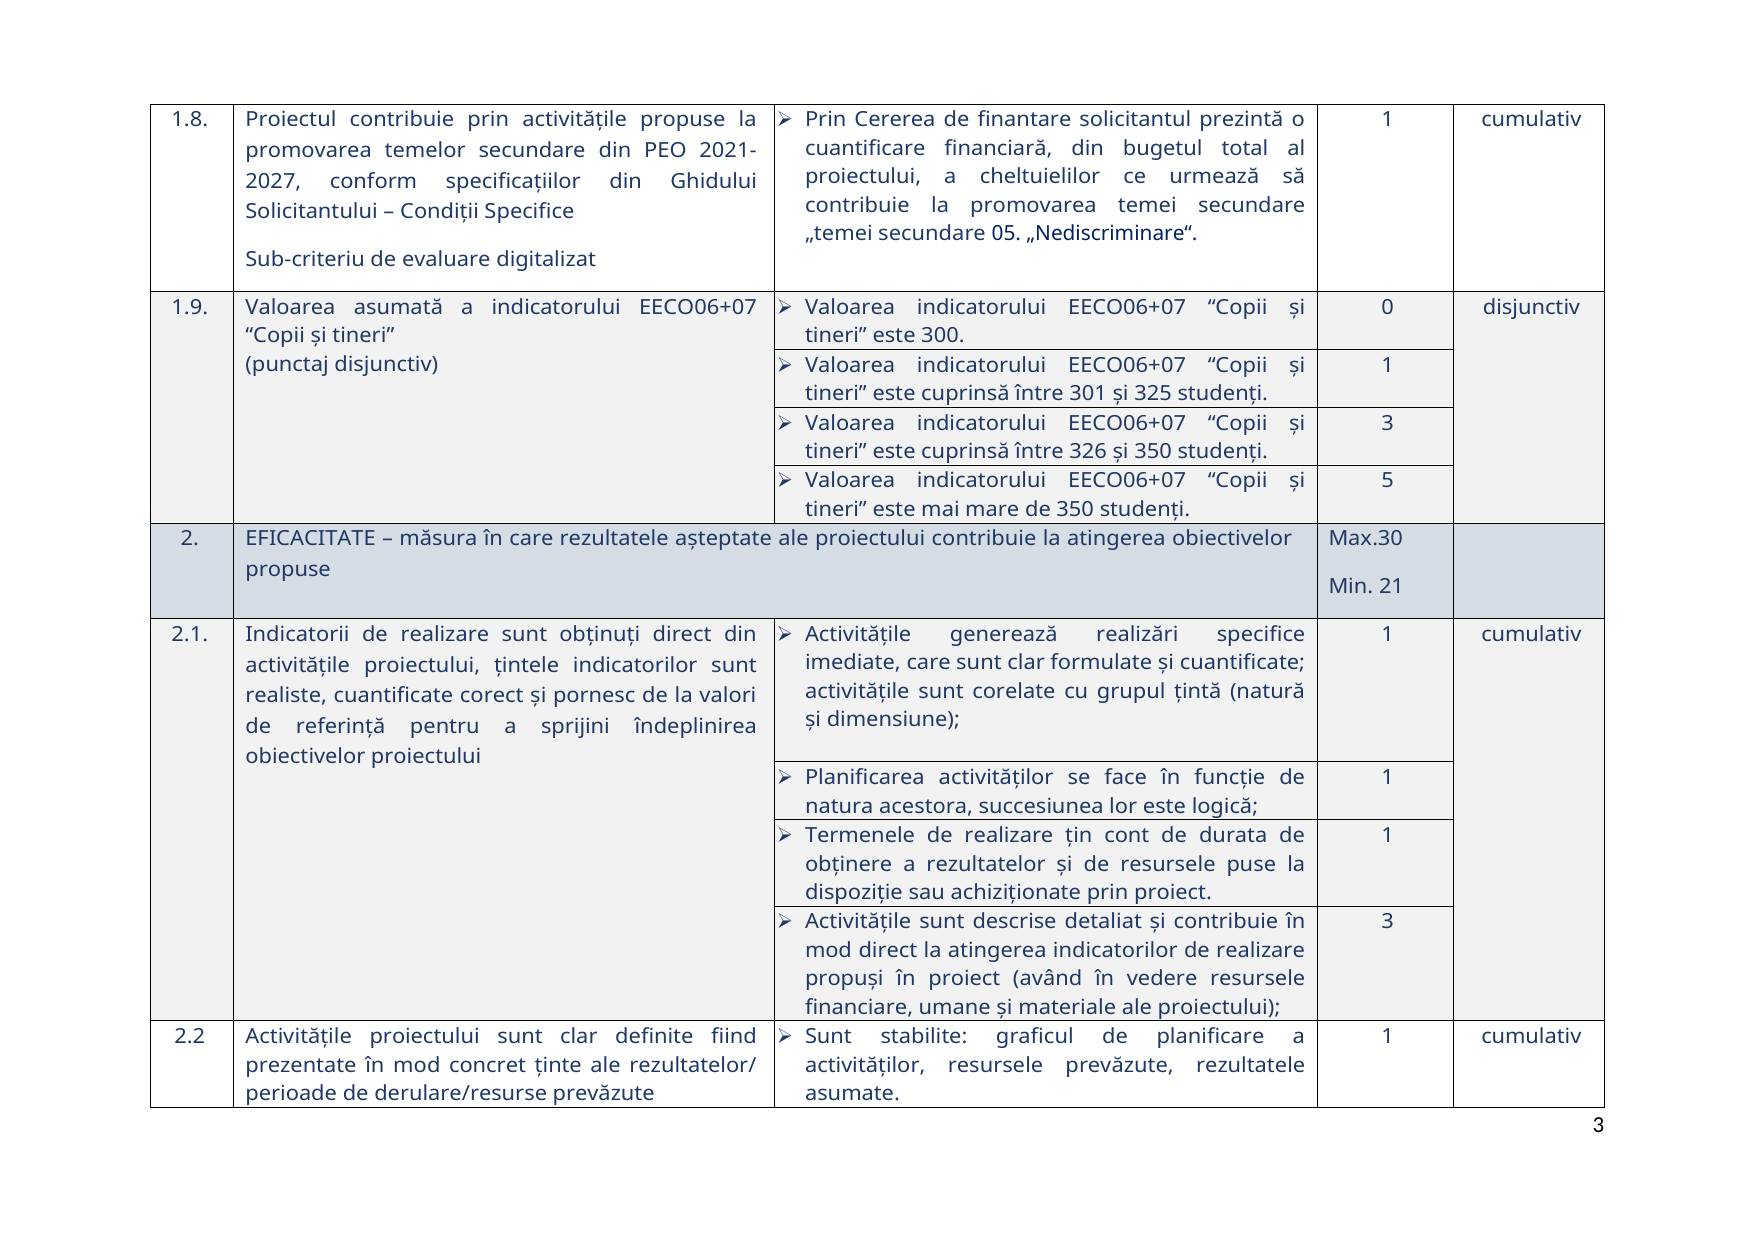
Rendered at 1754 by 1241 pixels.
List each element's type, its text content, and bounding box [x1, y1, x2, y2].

table_cell disjunctiv [1454, 292, 1604, 522]
table_cell cumulativ [1454, 619, 1604, 1020]
table_cell 1 [1318, 1021, 1453, 1107]
table_cell 3 [1318, 408, 1453, 464]
table_cell 2. [151, 524, 233, 618]
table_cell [775, 1021, 1317, 1107]
table_cell Prin Cererea de finantare solicitantul prezintă o cuantificare financiară, din bugetul total al proiectului, a cheltuielilor ce urmează să contribuie la promovarea temei secundare „temei secundare 05. „Nediscriminare“. [775, 105, 1317, 291]
table_cell EFICACITATE – măsura în care rezultatele așteptate ale proiectului contribuie la atingerea obiectivelor propuse [234, 524, 1317, 618]
table_cell 1 [1318, 762, 1453, 819]
table_cell Valoarea indicatorului EECO06+07 “Copii și tineri” este mai mare de 350 studenți. [775, 466, 1317, 522]
table_cell 1 [1318, 619, 1453, 761]
table_cell 1.8. [151, 105, 233, 291]
table_cell 1.9. [151, 292, 233, 522]
table_cell Activitățile sunt descrise detaliat și contribuie în mod direct la atingerea indicatorilor de realizare propuși în proiect (având în vedere resursele financiare, umane și materiale ale proiectului); [775, 907, 1317, 1020]
table_cell 0 [1318, 292, 1453, 349]
table_cell Valoarea indicatorului EECO06+07 “Copii și tineri” este cuprinsă între 326 și 350 studenți. [775, 408, 1317, 464]
table_cell Valoarea indicatorului EECO06+07 “Copii și tineri” este 300. [775, 292, 1317, 349]
table_cell Valoarea asumată a indicatorului EECO06+07 “Copii și tineri” (punctaj disjunctiv) [234, 292, 774, 522]
table_cell 1 [1318, 105, 1453, 291]
table_cell cumulativ [1454, 105, 1604, 291]
table_cell Termenele de realizare țin cont de durata de obținere a rezultatelor și de resursele puse la dispoziție sau achiziționate prin proiect. [775, 820, 1317, 906]
table_cell 2.2 [151, 1021, 233, 1107]
table_cell [1454, 524, 1604, 618]
table_cell Proiectul contribuie prin activitățile propuse la promovarea temelor secundare din PEO 2021-2027, conform specificațiilor din Ghidului Solicitantului – Condiții Specifice Sub-criteriu de evaluare digitalizat [234, 105, 774, 291]
table_cell 5 [1318, 466, 1453, 522]
table_cell Valoarea indicatorului EECO06+07 “Copii și tineri” este cuprinsă între 301 și 325 studenți. [775, 350, 1317, 407]
table_cell Planificarea activităților se face în funcție de natura acestora, succesiunea lor este logică; [775, 762, 1317, 819]
table_cell Activitățile generează realizări specifice imediate, care sunt clar formulate și cuantificate; activitățile sunt corelate cu grupul țintă (natură și dimensiune); [775, 619, 1317, 761]
table_cell cumulativ [1454, 1021, 1604, 1107]
table_cell 1 [1318, 350, 1453, 407]
table_cell 1 [1318, 820, 1453, 906]
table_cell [234, 1021, 774, 1107]
table_cell Indicatorii de realizare sunt obținuți direct din activitățile proiectului, țintele indicatorilor sunt realiste, cuantificate corect și pornesc de la valori de referință pentru a sprijini îndeplinirea obiectivelor proiectului [234, 619, 774, 1020]
table_cell 3 [1318, 907, 1453, 1020]
table_cell 2.1. [151, 619, 233, 1020]
table_cell Max.30 Min. 21 [1318, 524, 1453, 618]
